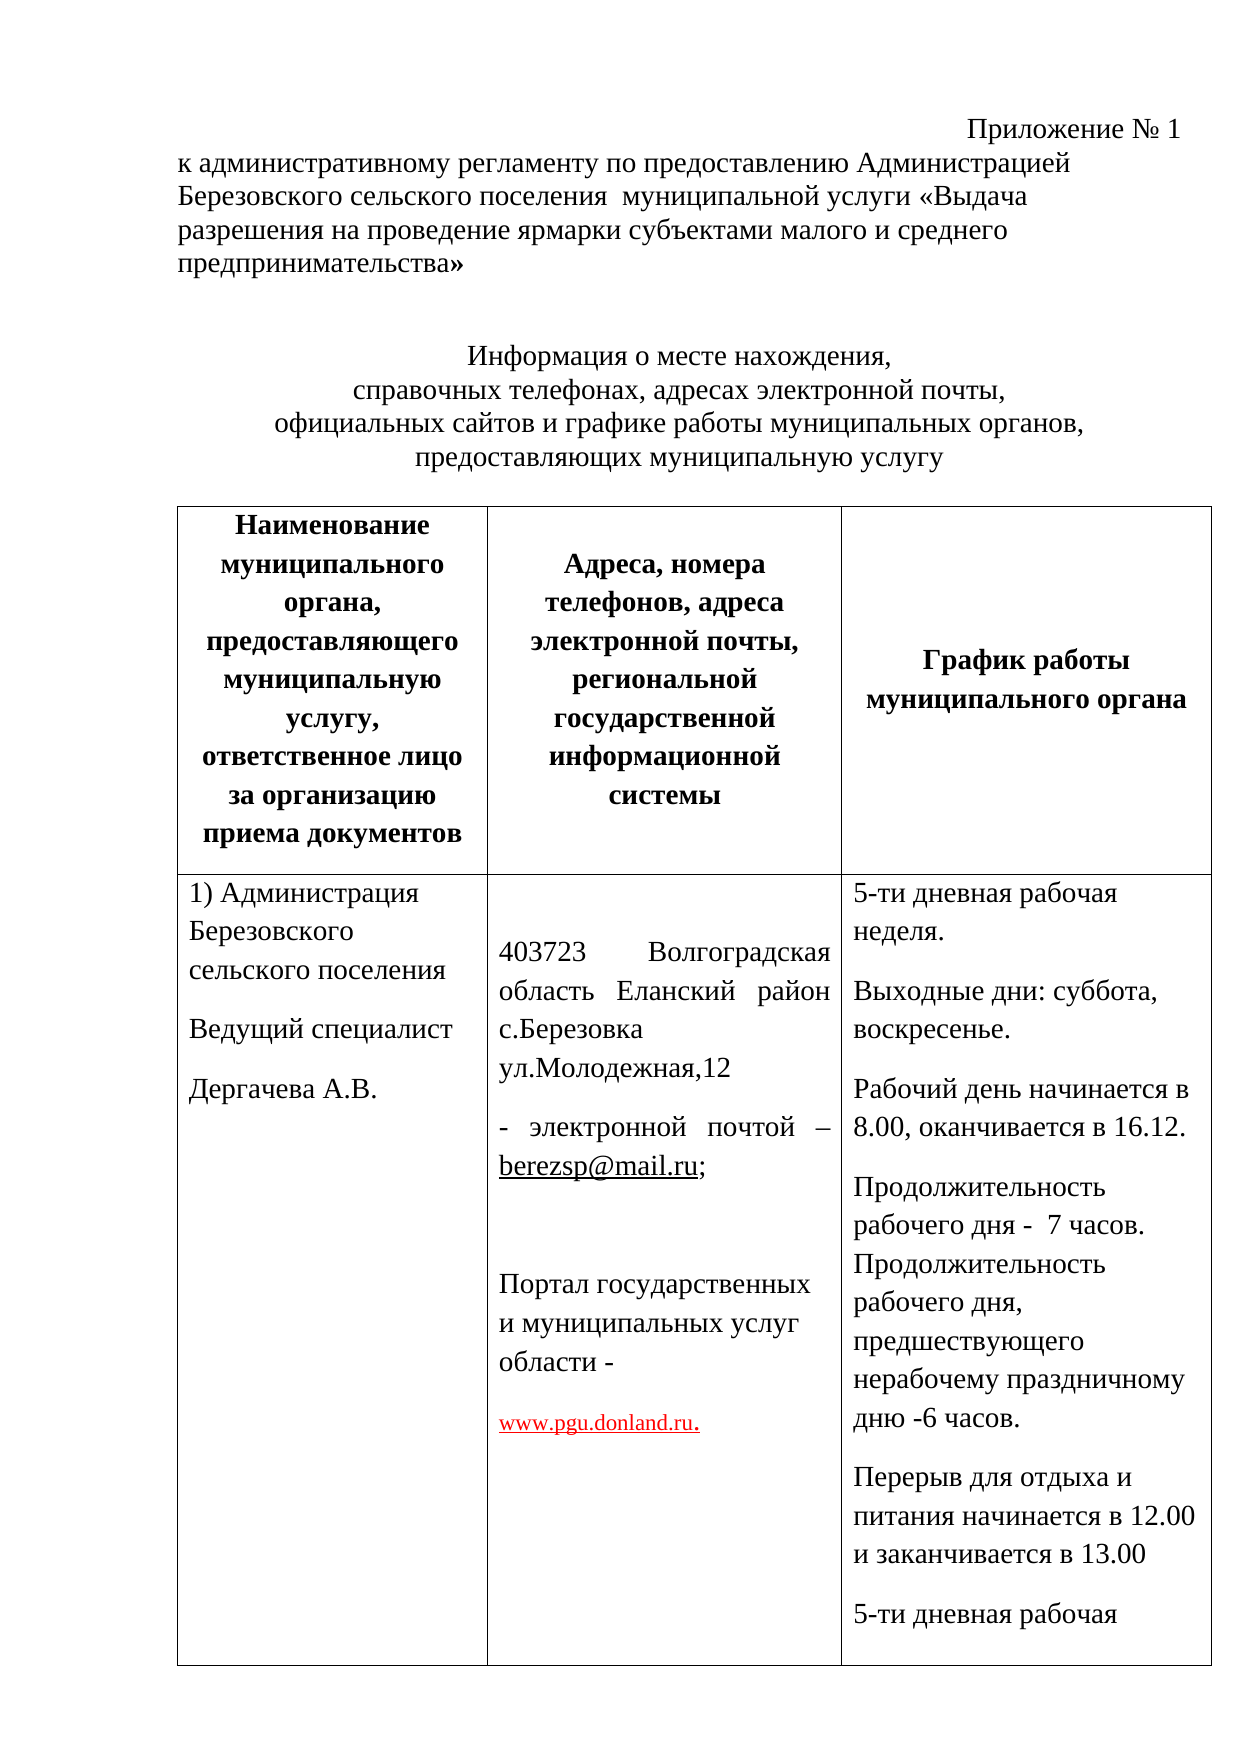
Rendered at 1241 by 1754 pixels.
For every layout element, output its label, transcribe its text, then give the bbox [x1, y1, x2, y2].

text Приложение № 1 [177, 111, 1181, 145]
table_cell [178, 875, 487, 1664]
table_header График работы муниципального органа [842, 507, 1211, 874]
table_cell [842, 875, 1211, 1664]
text справочных телефонах, адресах электронной почты, [177, 372, 1181, 406]
text Информация о месте нахождения, [177, 338, 1181, 372]
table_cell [488, 875, 841, 1664]
text предоставляющих муниципальную услугу [177, 439, 1181, 473]
table_header Адреса, номера телефонов, адреса электронной почты, региональной государственной информационной системы [488, 507, 841, 874]
text к административному регламенту по предоставлению Администрацией Березовского сельского поселения муниципальной услуги «Выдача разрешения на проведение ярмарки субъектами малого и среднего предпринимательства» [177, 145, 1181, 279]
table_header Наименование муниципального органа, предоставляющего муниципальную услугу, ответственное лицо за организацию приема документов [178, 507, 487, 874]
text официальных сайтов и графике работы муниципальных органов, [177, 406, 1181, 439]
